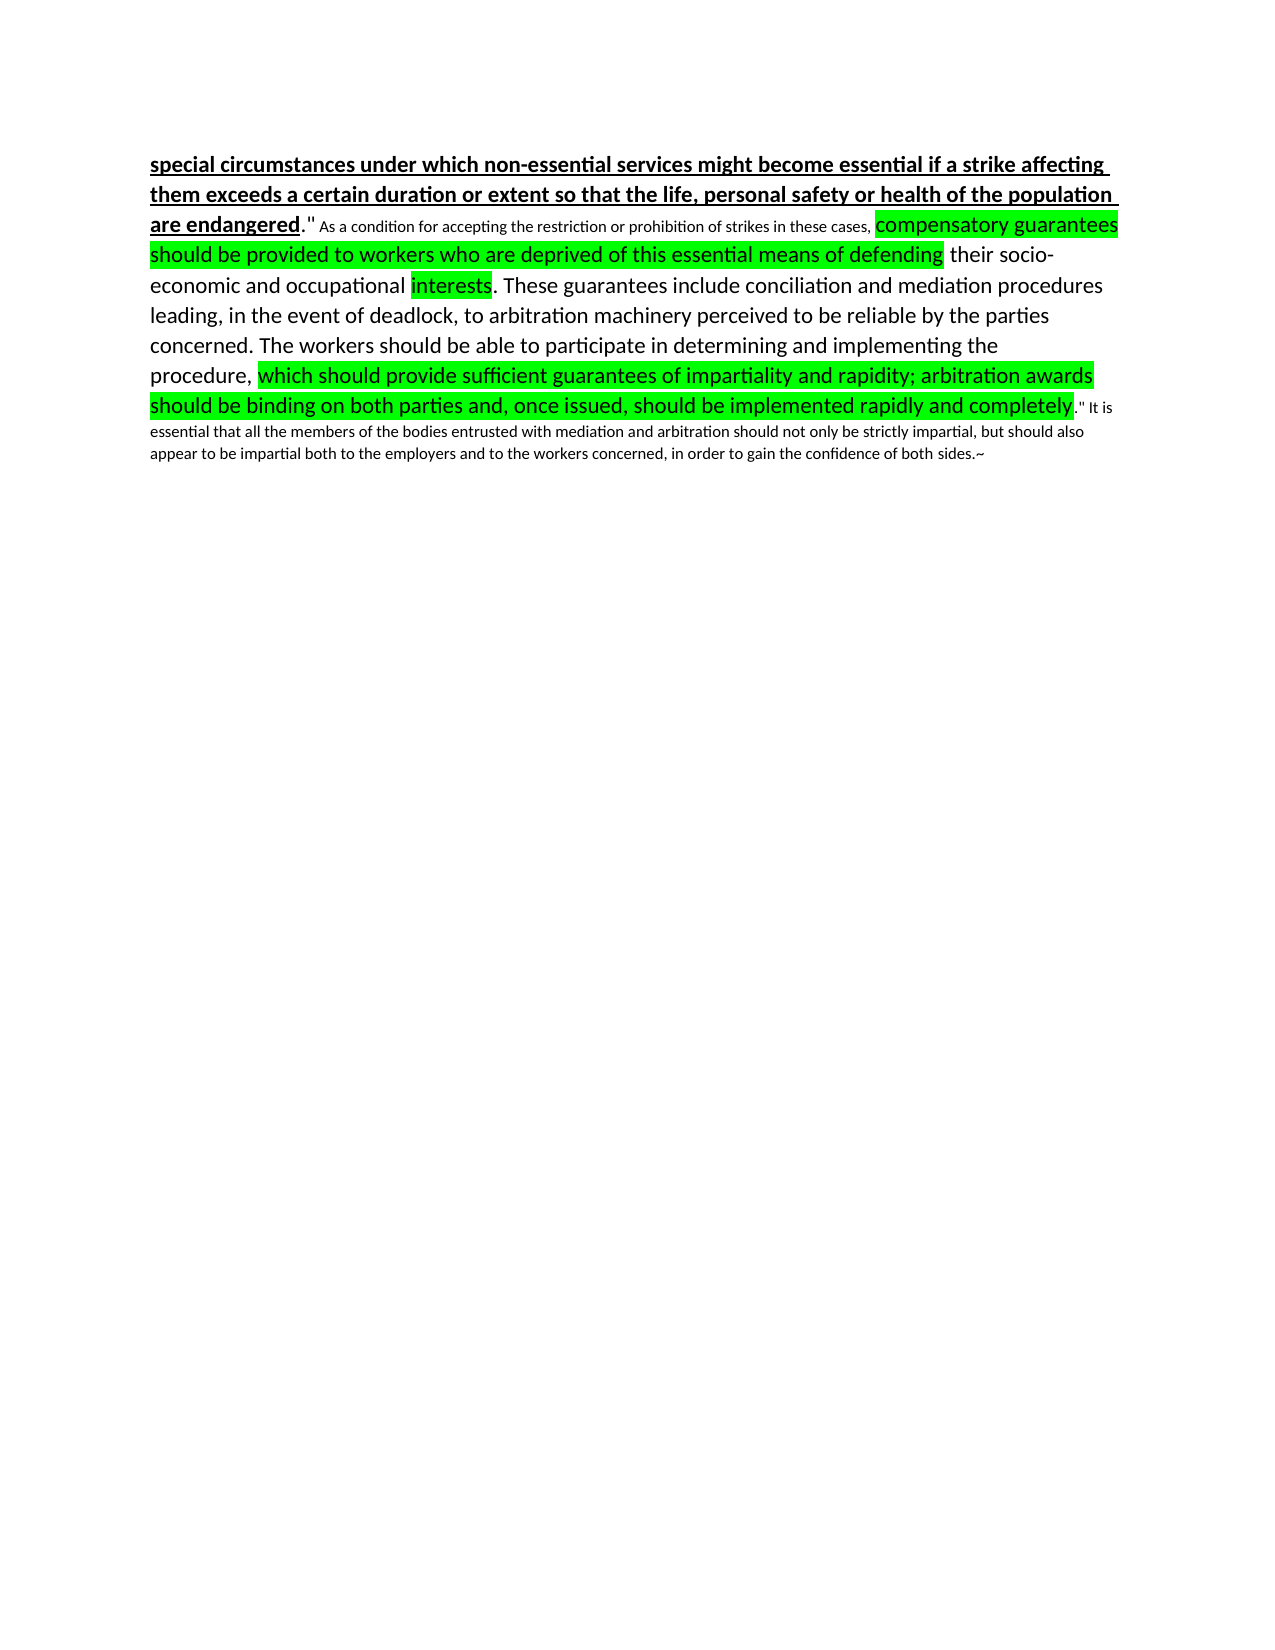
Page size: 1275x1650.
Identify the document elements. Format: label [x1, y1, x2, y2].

text [150, 150, 1125, 463]
